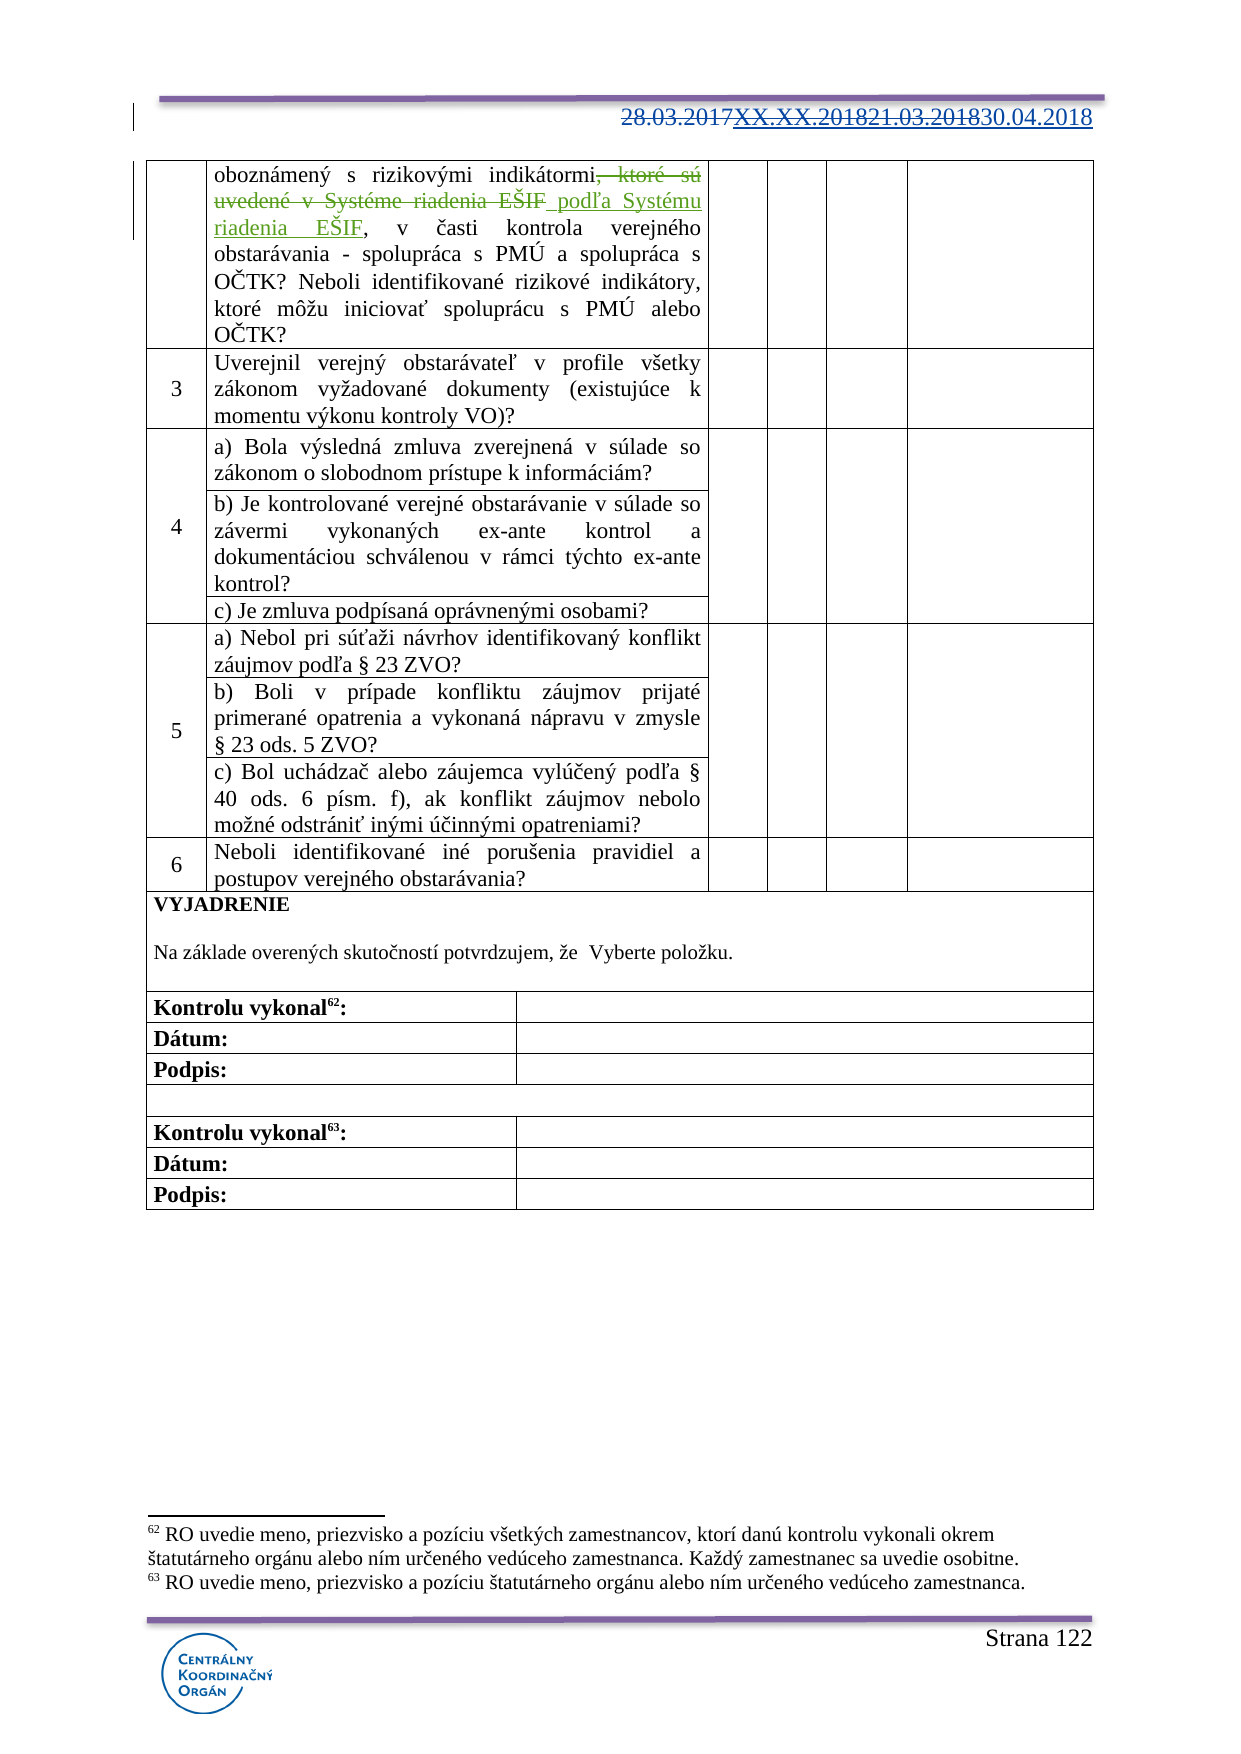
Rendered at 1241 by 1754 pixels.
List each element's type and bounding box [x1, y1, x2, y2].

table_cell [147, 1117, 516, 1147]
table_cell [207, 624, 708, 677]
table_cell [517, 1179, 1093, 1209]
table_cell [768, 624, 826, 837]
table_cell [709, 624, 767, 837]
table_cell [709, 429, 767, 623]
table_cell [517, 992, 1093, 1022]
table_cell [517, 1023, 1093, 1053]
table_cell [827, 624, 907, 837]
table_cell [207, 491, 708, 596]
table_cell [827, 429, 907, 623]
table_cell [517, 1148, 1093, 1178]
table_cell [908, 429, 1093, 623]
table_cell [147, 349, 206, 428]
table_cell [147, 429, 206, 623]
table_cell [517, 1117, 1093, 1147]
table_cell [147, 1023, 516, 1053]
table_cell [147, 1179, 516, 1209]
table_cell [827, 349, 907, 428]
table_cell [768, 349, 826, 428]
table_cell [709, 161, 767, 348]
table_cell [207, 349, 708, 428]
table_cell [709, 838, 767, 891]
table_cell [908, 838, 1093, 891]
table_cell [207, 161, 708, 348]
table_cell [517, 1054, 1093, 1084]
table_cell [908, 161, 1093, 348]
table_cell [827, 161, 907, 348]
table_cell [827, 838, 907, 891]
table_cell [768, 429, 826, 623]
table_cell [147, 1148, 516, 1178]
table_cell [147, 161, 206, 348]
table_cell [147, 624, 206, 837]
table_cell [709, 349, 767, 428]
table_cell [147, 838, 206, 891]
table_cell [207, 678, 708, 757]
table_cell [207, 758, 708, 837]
picture [159, 1631, 272, 1713]
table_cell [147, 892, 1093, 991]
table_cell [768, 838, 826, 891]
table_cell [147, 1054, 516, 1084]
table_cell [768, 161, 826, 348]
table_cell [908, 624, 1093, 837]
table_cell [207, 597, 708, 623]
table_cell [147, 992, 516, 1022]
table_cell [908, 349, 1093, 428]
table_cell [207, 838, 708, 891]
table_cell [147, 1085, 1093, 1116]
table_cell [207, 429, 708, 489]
